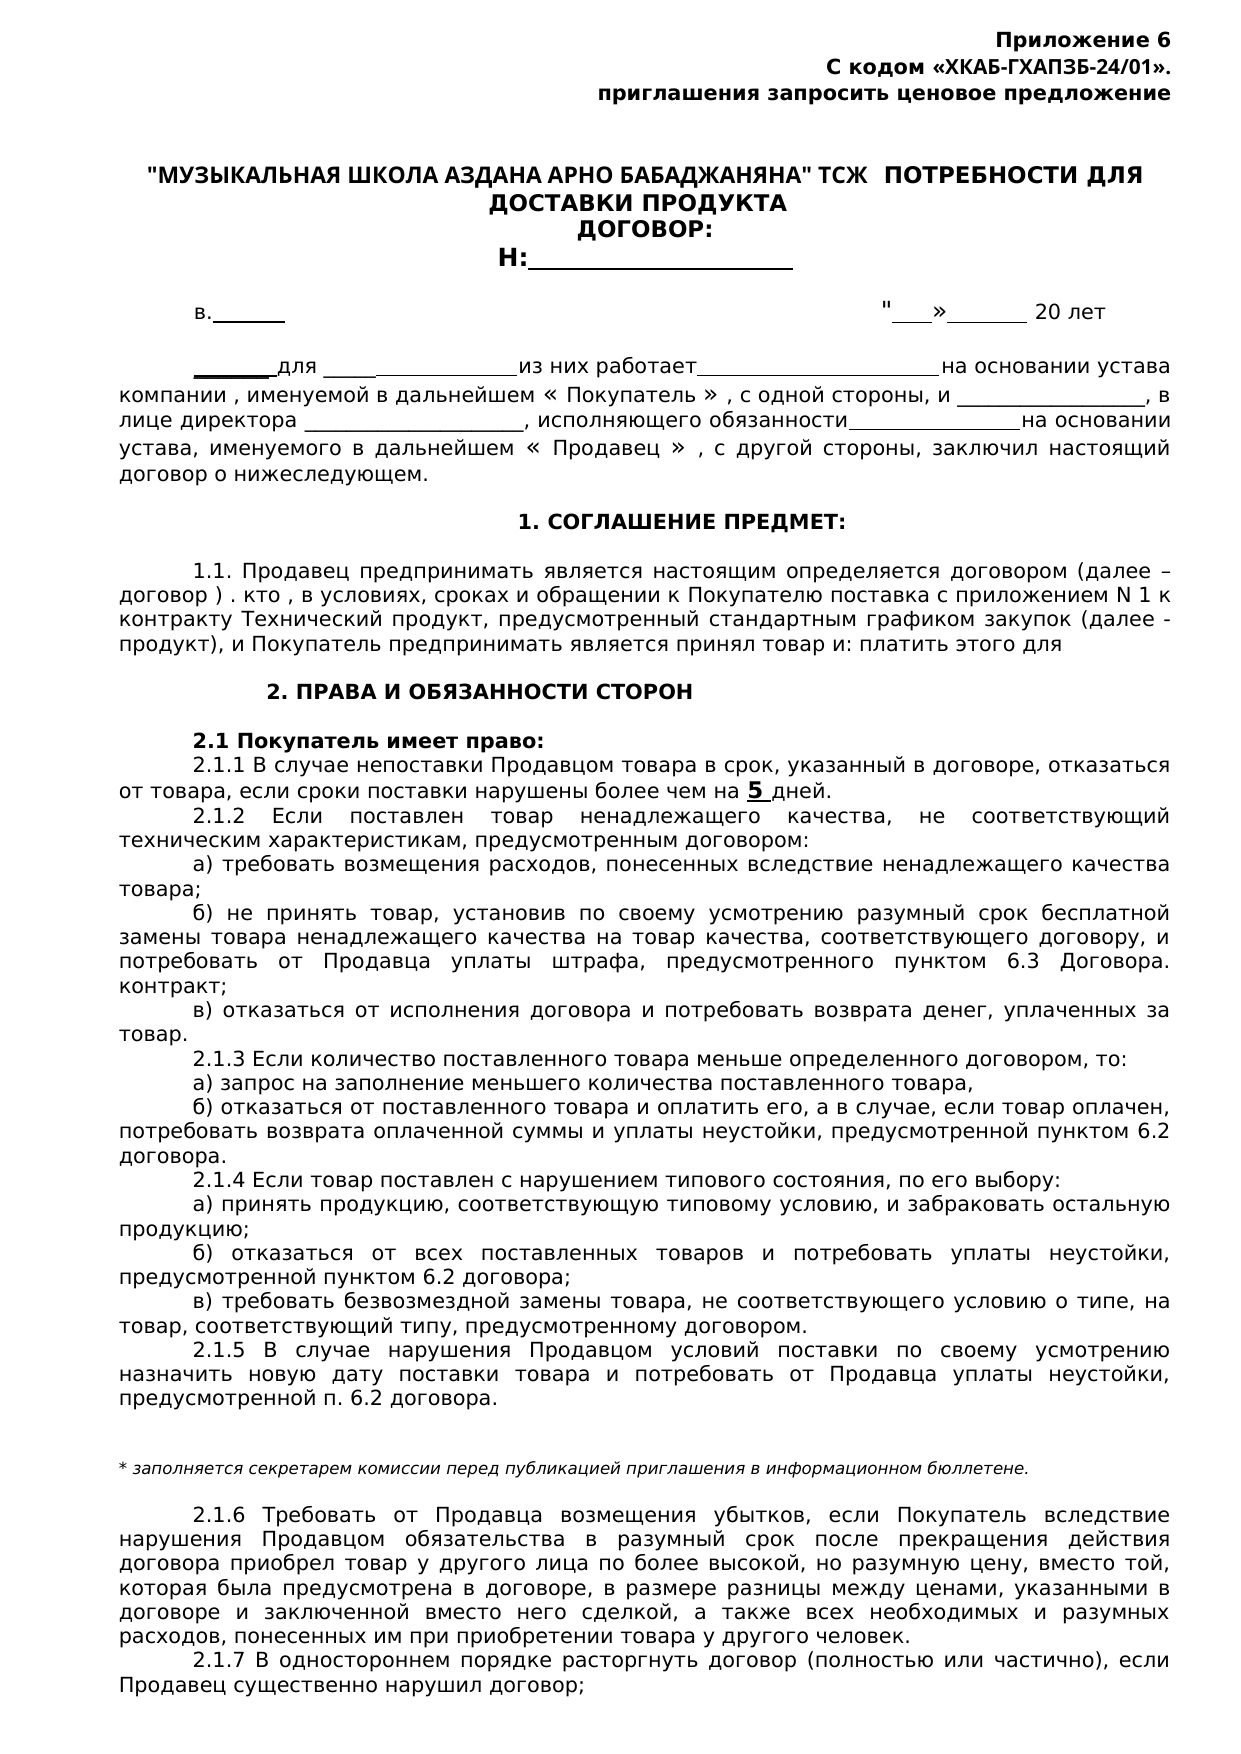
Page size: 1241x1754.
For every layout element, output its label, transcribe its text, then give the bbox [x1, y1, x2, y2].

text 2. ПРАВА И ОБЯЗАННОСТИ СТОРОН [118, 680, 1171, 704]
text б) отказаться от поставленного товара и оплатить его, а в случае, если товар оплачен, потребовать возврата оплаченной суммы и уплаты неустойки, предусмотренной пунктом 6.2 договора. [118, 1095, 1171, 1168]
text в) требовать безвозмездной замены товара, не соответствующего условию о типе, на товар, соответствующий типу, предусмотренному договором. [118, 1289, 1171, 1338]
text 2.1.2 Если поставлен товар ненадлежащего качества, не соответствующий техническим характеристикам, предусмотренным договором: [118, 804, 1171, 852]
text * заполняется секретарем комиссии перед публикацией приглашения в информационном бюллетене. [118, 1459, 1171, 1479]
text в. " » 20 лет [118, 297, 1171, 326]
text приглашения запросить ценовое предложение [118, 81, 1171, 105]
text Приложение 6 [118, 28, 1171, 52]
text а) требовать возмещения расходов, понесенных вследствие ненадлежащего качества товара; [118, 852, 1171, 901]
text "МУЗЫКАЛЬНАЯ ШКОЛА АЗДАНА АРНО БАБАДЖАНЯНА" ТСЖ ПОТРЕБНОСТИ ДЛЯ ДОСТАВКИ ПРОДУКТА [104, 158, 1171, 216]
text а) запрос на заполнение меньшего количества поставленного товара, [118, 1071, 1171, 1095]
text 2.1.1 В случае непоставки Продавцом товара в срок, указанный в договоре, отказаться от товара, если сроки поставки нарушены более чем на 5 дней. [118, 753, 1171, 804]
text 2.1.7 В одностороннем порядке расторгнуть договор (полностью или частично), если Продавец существенно нарушил договор; [118, 1648, 1171, 1697]
text 1.1. Продавец предпринимать является настоящим определяется договором (далее – договор ) . кто , в условиях, сроках и обращении к Покупателю поставка с приложением N 1 к контракту Технический продукт, предусмотренный стандартным графиком закупок (далее - продукт), и Покупатель предпринимать является принял товар​ и: платить этого для [118, 559, 1171, 656]
text а) принять продукцию, соответствующую типовому условию, и забраковать остальную продукцию; [118, 1192, 1171, 1241]
text Н: [104, 243, 1171, 272]
text 2.1 Покупатель имеет право: [118, 729, 1171, 753]
text б) не принять товар, установив по своему усмотрению разумный срок бесплатной замены товара ненадлежащего качества на товар качества, соответствующего договору, и потребовать от Продавца уплаты штрафа, предусмотренного пунктом 6.3 Договора. контракт; [118, 901, 1171, 998]
text ______ для _____ из них работает на основании устава компании , именуемой в дальнейшем « Покупатель » , с одной стороны, и __________________, в лице директора _____________________, исполняющего обязанности на основании устава, именуемого в дальнейшем « Продавец » , с другой стороны, заключил настоящий договор о нижеследующем. [118, 350, 1171, 486]
text б) отказаться от всех поставленных товаров и потребовать уплаты неустойки, предусмотренной пунктом 6.2 договора; [118, 1241, 1171, 1289]
text 1. СОГЛАШЕНИЕ ПРЕДМЕТ: [118, 510, 1171, 534]
text 2.1.3 Если количество поставленного товара меньше определенного договором, то: [118, 1047, 1171, 1071]
text С кодом «ХКАБ-ГХАПЗБ-24/01». [118, 52, 1171, 81]
text в) отказаться от исполнения договора и потребовать возврата денег, уплаченных за товар. [118, 998, 1171, 1047]
text 2.1.4 Если товар поставлен с нарушением типового состояния, по его выбору: [118, 1168, 1171, 1192]
text 2.1.6 Требовать от Продавца возмещения убытков, если Покупатель вследствие нарушения Продавцом обязательства в разумный срок после прекращения действия договора приобрел товар у другого лица по более высокой, но разумную цену, вместо той, которая была предусмотрена в договоре, в размере разницы между ценами, указанными в договоре и заключенной вместо него сделкой, а также всех необходимых и разумных расходов, понесенных им при приобретении товара у другого человек. [118, 1503, 1171, 1648]
text 2.1.5 В случае нарушения Продавцом условий поставки по своему усмотрению назначить новую дату поставки товара и потребовать от Продавца уплаты неустойки, предусмотренной п. 6.2 договора. [118, 1338, 1171, 1411]
text ДОГОВОР: [104, 216, 1171, 243]
